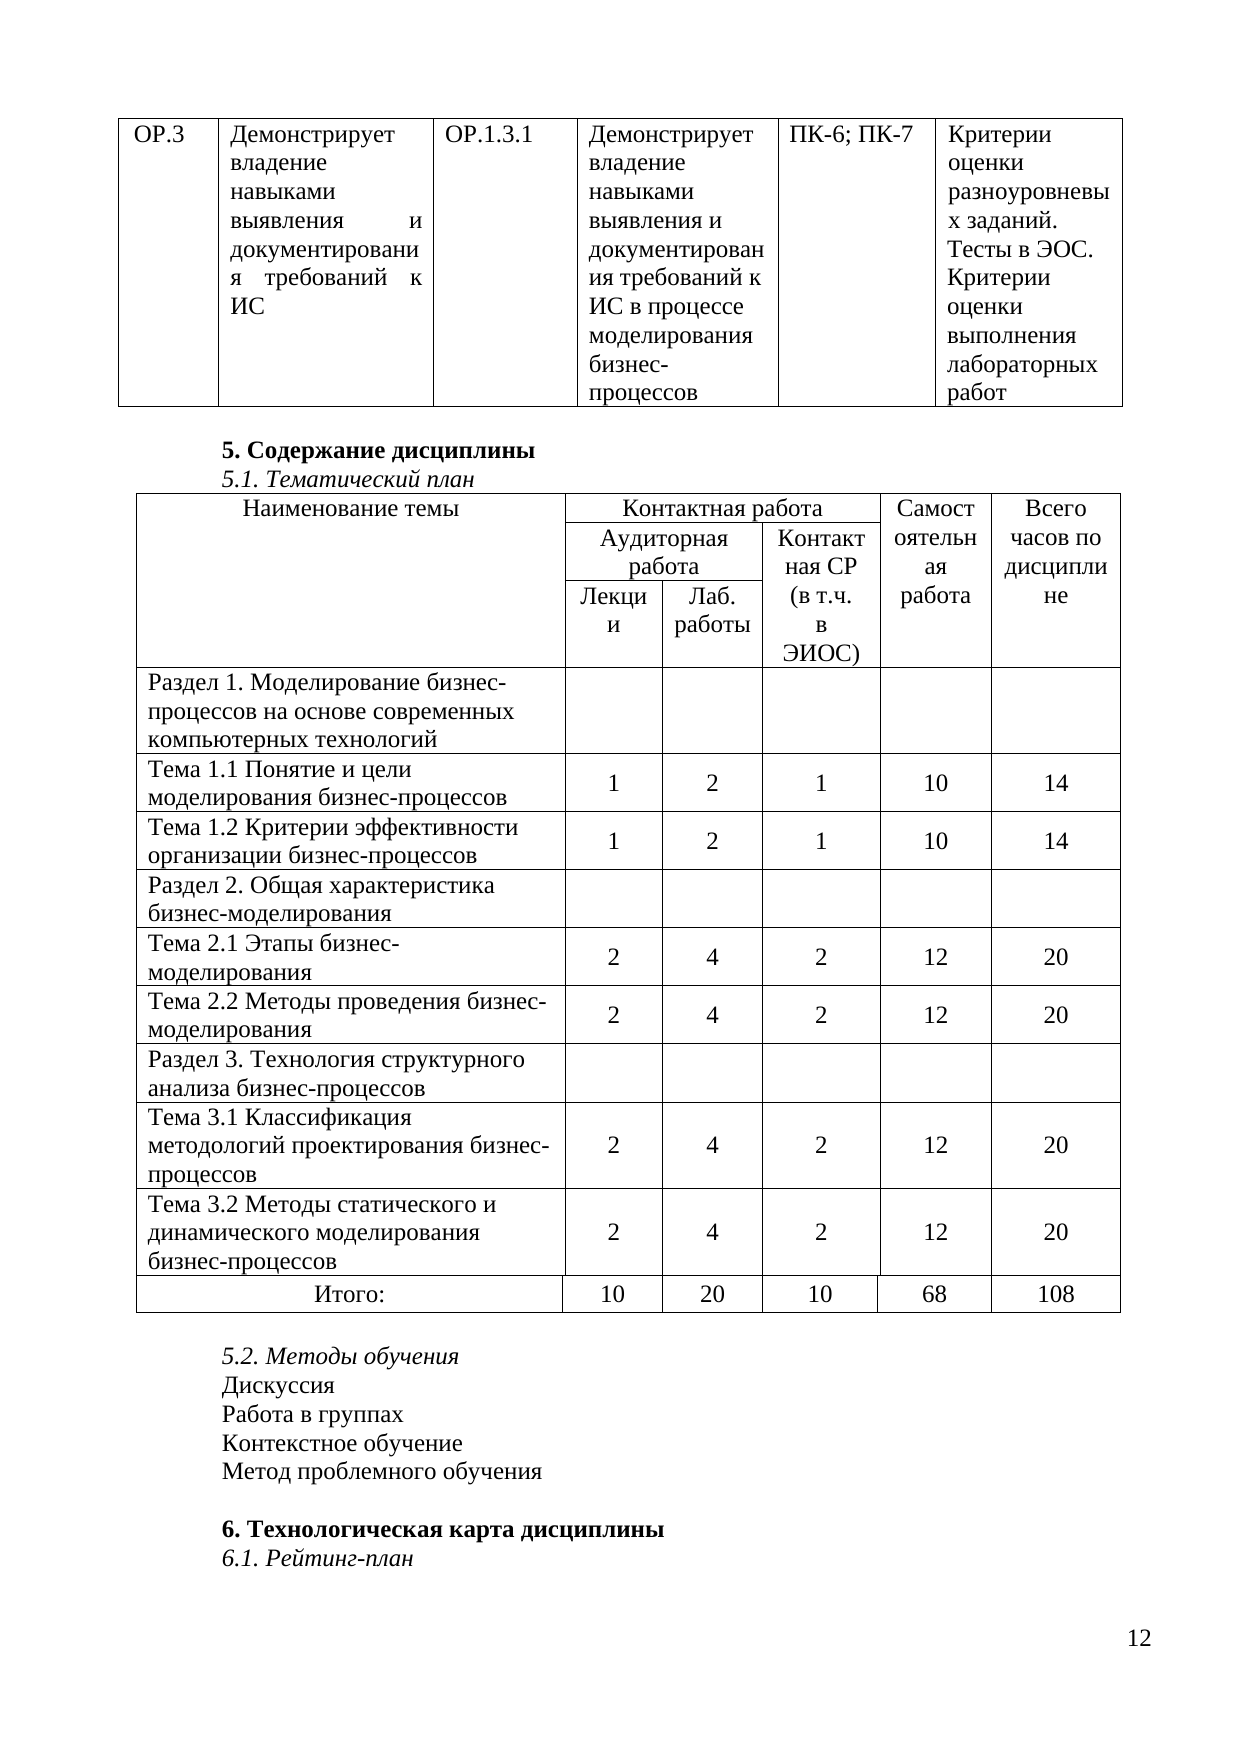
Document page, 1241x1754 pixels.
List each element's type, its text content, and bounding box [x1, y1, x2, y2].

text 5.2. Методы обучения [148, 1341, 1152, 1370]
table_cell 20 [992, 986, 1120, 1043]
table_cell 10 [881, 812, 991, 869]
table_cell 12 [881, 1189, 991, 1275]
table_cell [881, 668, 991, 753]
table_cell 4 [663, 986, 762, 1043]
table_cell Тема 1.2 Критерии эффективности организации бизнес-процессов [137, 812, 565, 869]
table_cell Лаб. работы [663, 581, 762, 666]
table_cell Раздел 2. Общая характеристика бизнес-моделирования [137, 870, 565, 927]
table_cell 10 [563, 1276, 662, 1312]
text Метод проблемного обучения [148, 1456, 1152, 1485]
table_cell [566, 668, 662, 753]
table_cell 2 [566, 1189, 662, 1275]
table_cell Демонстрирует владение навыками выявления и документирования требований к ИС в процессе моделирования бизнес-процессов [578, 119, 778, 406]
table_cell 108 [992, 1276, 1120, 1312]
table_cell Тема 1.1 Понятие и цели моделирования бизнес-процессов [137, 754, 565, 811]
table_cell [663, 870, 762, 927]
table_cell 2 [566, 1103, 662, 1188]
table_cell 1 [763, 754, 880, 811]
table_cell 2 [763, 1189, 880, 1275]
table_cell [992, 668, 1120, 753]
table_cell 68 [878, 1276, 991, 1312]
table_header Всего часов по дисциплине [992, 494, 1120, 666]
table_cell 1 [763, 812, 880, 869]
table_cell [763, 870, 880, 927]
table_cell Демонстрирует владение навыками выявления и документирования требований к ИС [219, 119, 433, 406]
table_cell 12 [881, 928, 991, 985]
table_cell [566, 870, 662, 927]
table_cell Итого: [137, 1276, 562, 1312]
table_cell [881, 1044, 991, 1101]
table_cell 2 [763, 1103, 880, 1188]
table_cell ПК-6; ПК-7 [779, 119, 935, 406]
text 5.1. Тематический план [148, 464, 1152, 493]
table_cell 20 [663, 1276, 762, 1312]
table_header Контактная работа [566, 494, 880, 522]
table_cell Тема 3.1 Классификация методологий проектирования бизнес-процессов [137, 1103, 565, 1188]
table_cell Лекции [566, 581, 662, 666]
table_cell Контактная СР (в т.ч. в ЭИОС) [763, 523, 880, 666]
table_cell Раздел 1. Моделирование бизнес-процессов на основе современных компьютерных технологий [137, 668, 565, 753]
table_cell 2 [566, 986, 662, 1043]
table_header Наименование темы [137, 494, 565, 666]
text 6.1. Рейтинг-план [148, 1543, 1152, 1571]
table_cell 12 [881, 1103, 991, 1188]
table_cell 4 [663, 1103, 762, 1188]
table_cell 20 [992, 1103, 1120, 1188]
text Контекстное обучение [148, 1428, 1152, 1456]
table_cell 2 [663, 754, 762, 811]
table_cell 2 [663, 812, 762, 869]
table_header Самостоятельная работа [881, 494, 991, 666]
table_cell 20 [992, 1189, 1120, 1275]
table_cell Тема 2.2 Методы проведения бизнес- моделирования [137, 986, 565, 1043]
table_cell 12 [881, 986, 991, 1043]
text 5. Содержание дисциплины [148, 435, 1152, 464]
table_cell 1 [566, 754, 662, 811]
text Дискуссия [148, 1370, 1152, 1399]
table_cell [992, 870, 1120, 927]
text Работа в группах [148, 1399, 1152, 1428]
table_cell 2 [763, 986, 880, 1043]
table_cell 1 [566, 812, 662, 869]
table_cell 14 [992, 812, 1120, 869]
table_cell [566, 1044, 662, 1101]
table_cell [992, 1044, 1120, 1101]
text 6. Технологическая карта дисциплины [148, 1514, 1152, 1543]
table_cell 10 [763, 1276, 877, 1312]
table_cell Аудиторная работа [566, 523, 762, 580]
table_cell Раздел 3. Технология структурного анализа бизнес-процессов [137, 1044, 565, 1101]
table_cell [663, 1044, 762, 1101]
table_cell 2 [566, 928, 662, 985]
table_cell 14 [992, 754, 1120, 811]
table_cell [663, 668, 762, 753]
table_cell 4 [663, 928, 762, 985]
table_cell 10 [881, 754, 991, 811]
table_cell 2 [763, 928, 880, 985]
table_cell ОР.3 [119, 119, 218, 406]
table_cell 4 [663, 1189, 762, 1275]
table_cell [881, 870, 991, 927]
table_cell [763, 1044, 880, 1101]
table_cell ОР.1.3.1 [434, 119, 577, 406]
table_cell 20 [992, 928, 1120, 985]
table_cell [936, 119, 1122, 406]
table_cell Тема 2.1 Этапы бизнес-моделирования [137, 928, 565, 985]
table_cell [763, 668, 880, 753]
table_cell Тема 3.2 Методы статического и динамического моделирования бизнес-процессов [137, 1189, 565, 1275]
